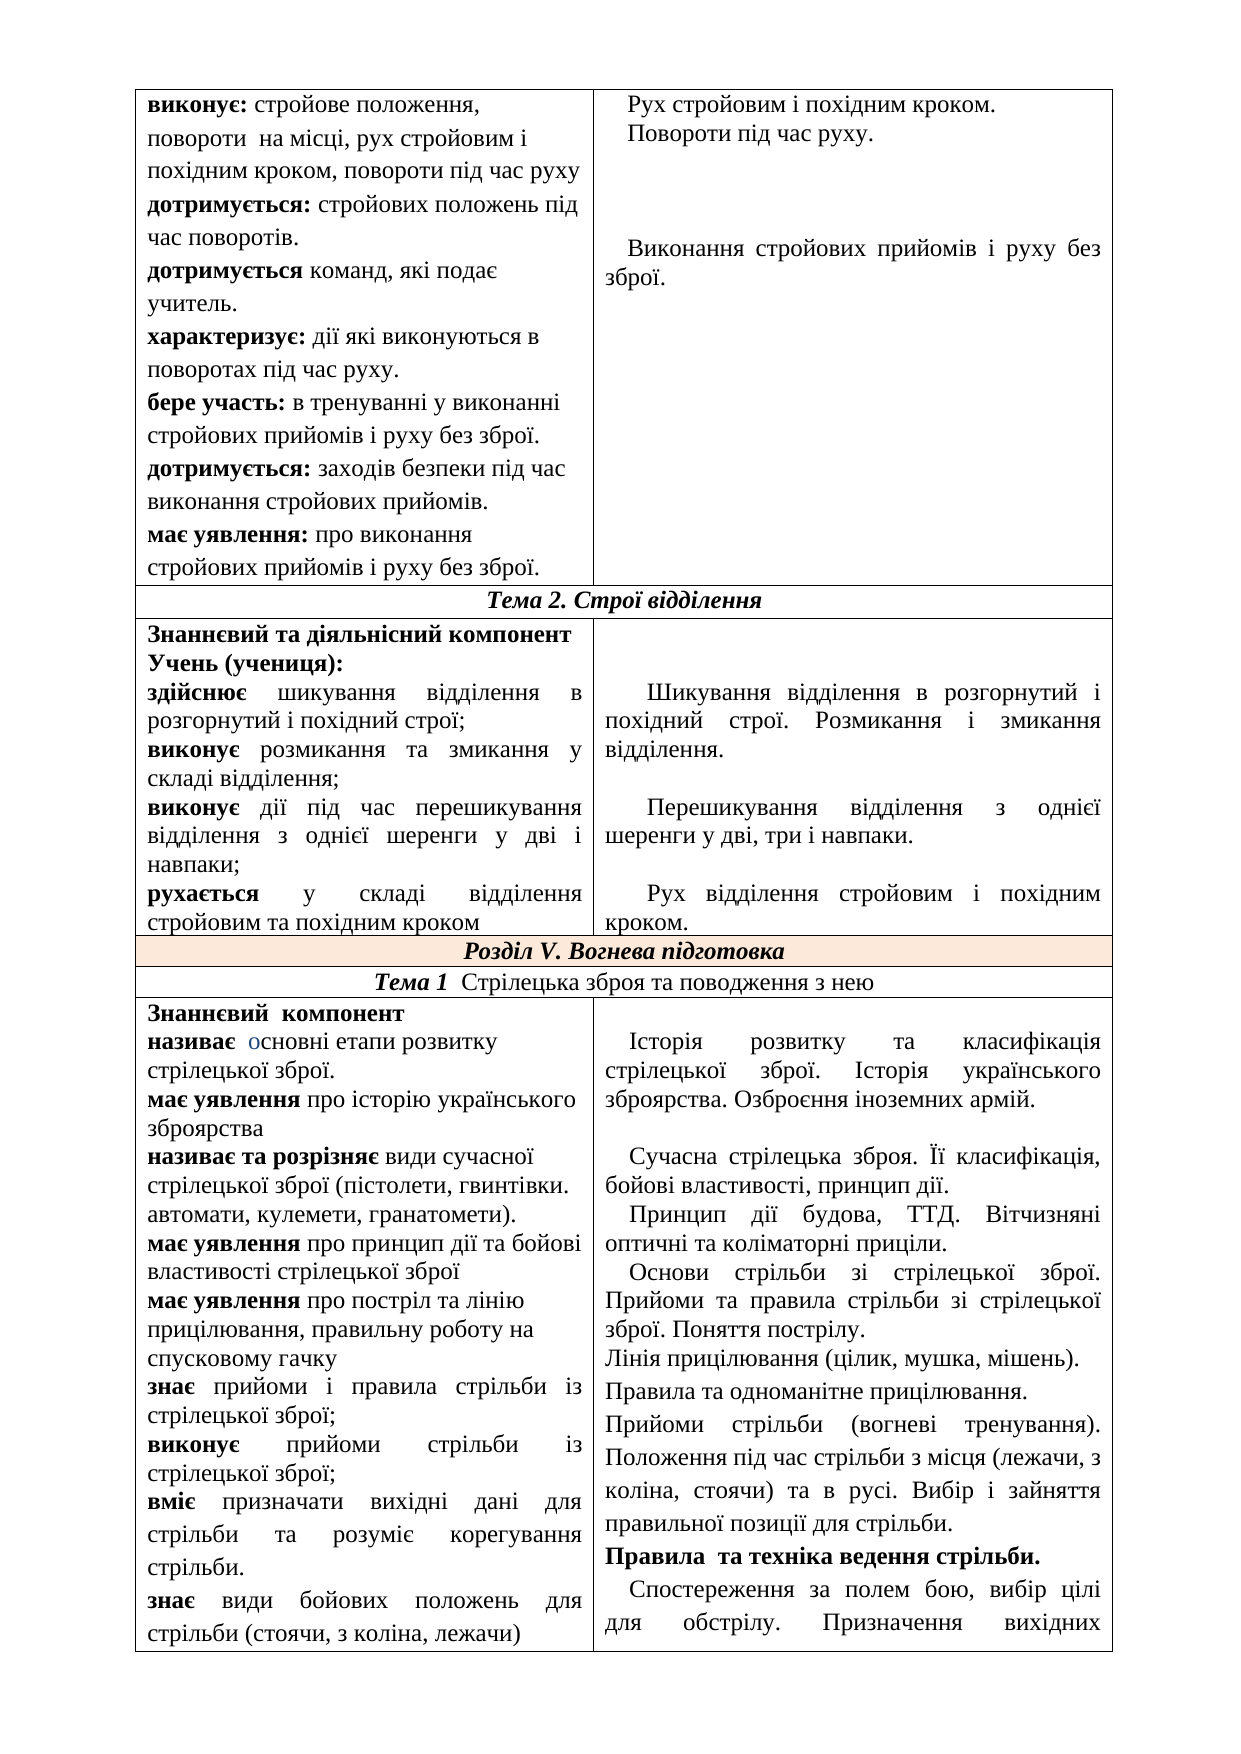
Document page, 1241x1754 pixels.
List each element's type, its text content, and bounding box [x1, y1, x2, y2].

table_cell Знаннєвий та діяльнісний компонент Учень (учениця): здійснює шикування відділення в розгорнутий і похідний строї; виконує розмикання та змикання у складі відділення; виконує дії під час перешикування відділення з однієї шеренги у дві і навпаки; рухається у складі відділення стройовим та похідним кроком [136, 619, 593, 935]
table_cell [594, 998, 1112, 1651]
table_cell Тема 1 Стрілецька зброя та поводження з нею [136, 967, 1112, 997]
table_cell Шикування відділення в розгорнутий і похідний строї. Розмикання і змикання відділення. Перешикування відділення з однієї шеренги у дві, три і навпаки. Рух відділення стройовим і похідним кроком. [594, 619, 1112, 935]
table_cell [136, 90, 593, 584]
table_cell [594, 90, 1112, 584]
table_cell Розділ V. Вогнева підготовка [136, 936, 1112, 966]
table_cell Тема 2. Строї відділення [136, 586, 1112, 618]
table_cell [136, 998, 593, 1651]
